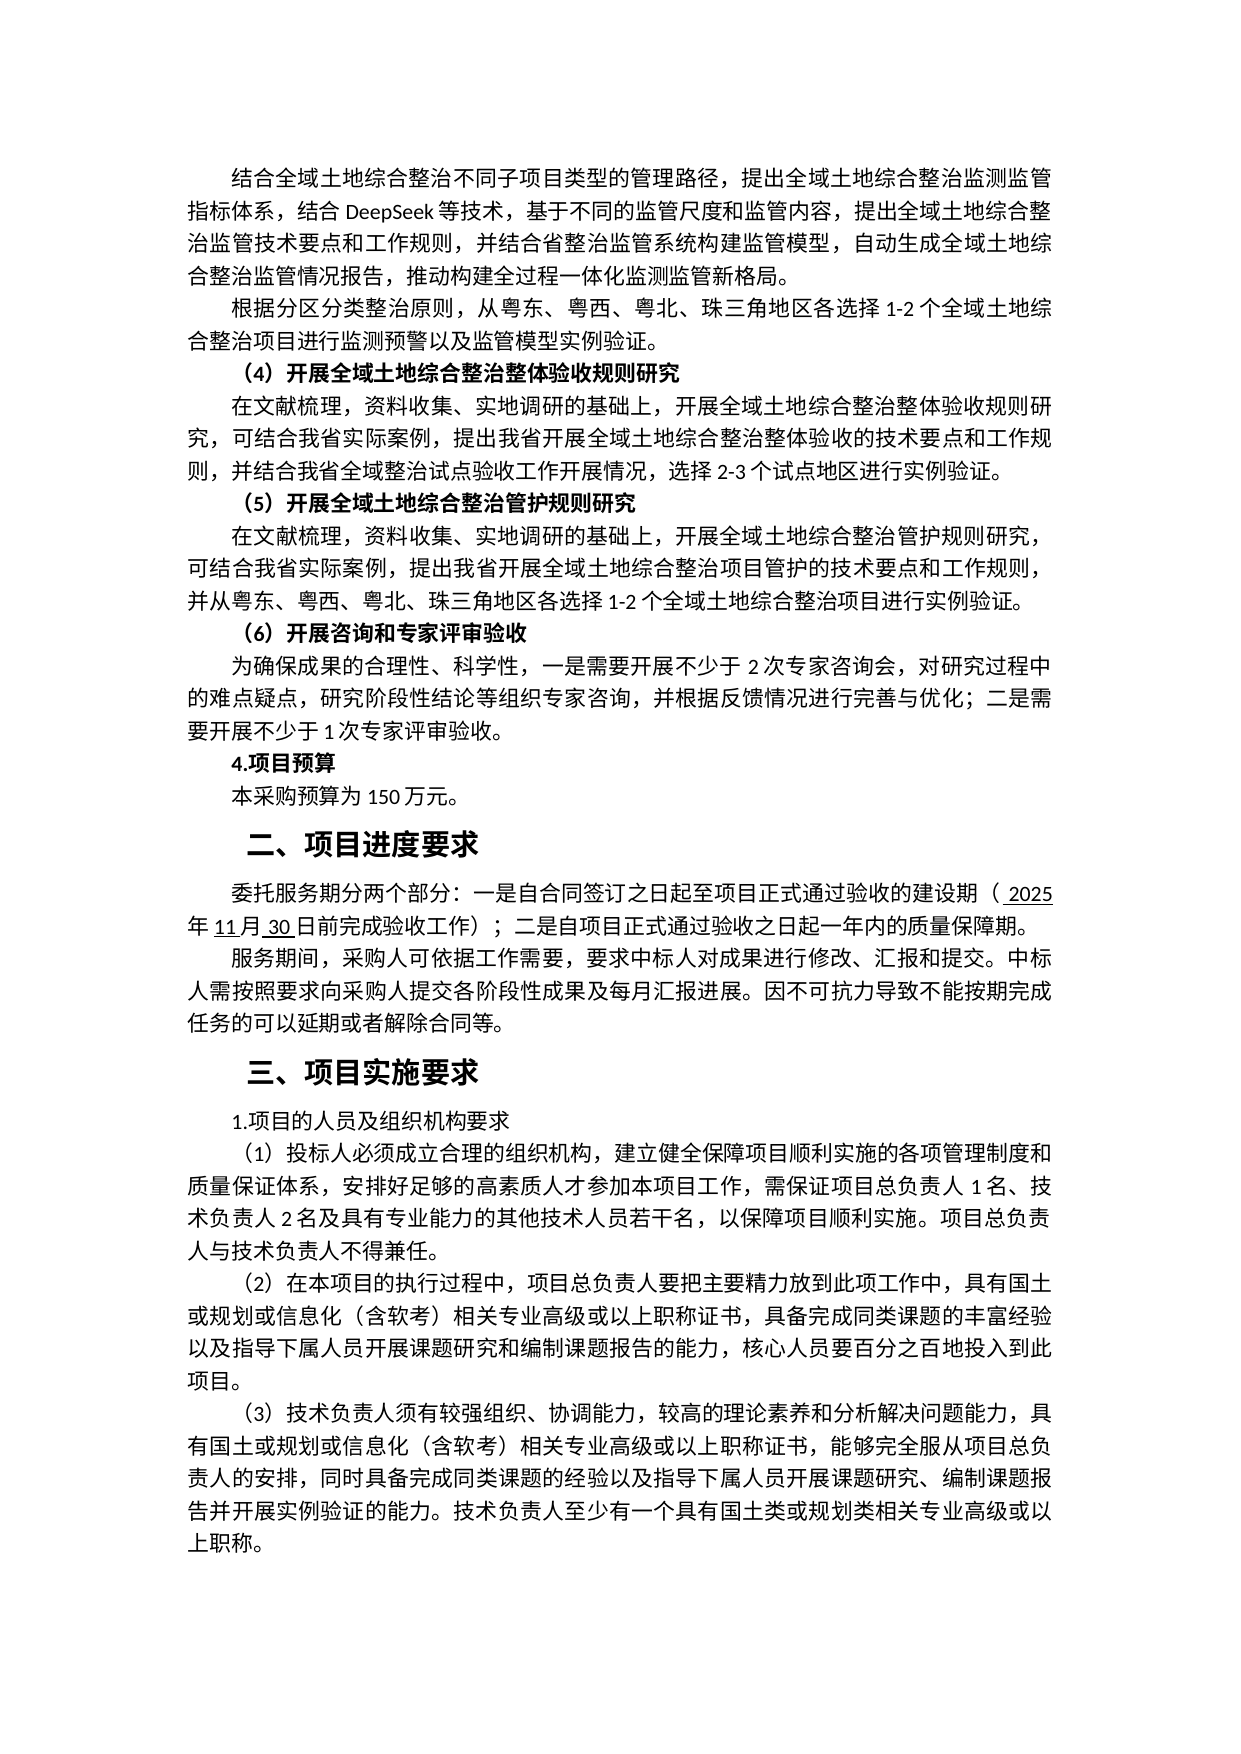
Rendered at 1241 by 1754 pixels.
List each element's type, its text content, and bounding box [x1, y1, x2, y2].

text （6）开展咨询和专家评审验收 [187, 617, 1053, 649]
text 本采购预算为150万元。 [187, 779, 1053, 812]
text 在文献梳理，资料收集、实地调研的基础上，开展全域土地综合整治整体验收规则研究，可结合我省实际案例，提出我省开展全域土地综合整治整体验收的技术要点和工作规则，并结合我省全域整治试点验收工作开展情况，选择2-3个试点地区进行实例验证。 [187, 389, 1053, 487]
text 三、项目实施要求 [187, 1039, 1053, 1104]
text 1.项目的人员及组织机构要求 [187, 1104, 1053, 1137]
text （3）技术负责人须有较强组织、协调能力，较高的理论素养和分析解决问题能力，具有国土或规划或信息化（含软考）相关专业高级或以上职称证书，能够完全服从项目总负责人的安排，同时具备完成同类课题的经验以及指导下属人员开展课题研究、编制课题报告并开展实例验证的能力。技术负责人至少有一个具有国土类或规划类相关专业高级或以上职称。 [187, 1397, 1053, 1559]
text 服务期间，采购人可依据工作需要，要求中标人对成果进行修改、汇报和提交。中标人需按照要求向采购人提交各阶段性成果及每月汇报进展。因不可抗力导致不能按期完成任务的可以延期或者解除合同等。 [187, 942, 1053, 1039]
text 根据分区分类整治原则，从粤东、粤西、粤北、珠三角地区各选择1-2个全域土地综合整治项目进行监测预警以及监管模型实例验证。 [187, 292, 1053, 357]
text 结合全域土地综合整治不同子项目类型的管理路径，提出全域土地综合整治监测监管指标体系，结合DeepSeek等技术，基于不同的监管尺度和监管内容，提出全域土地综合整治监管技术要点和工作规则，并结合省整治监管系统构建监管模型，自动生成全域土地综合整治监管情况报告，推动构建全过程一体化监测监管新格局。 [187, 162, 1053, 292]
text 委托服务期分两个部分：一是自合同签订之日起至项目正式通过验收的建设期（ 2025年11月 30 日前完成验收工作）；二是自项目正式通过验收之日起一年内的质量保障期。 [187, 877, 1053, 942]
text （2）在本项目的执行过程中，项目总负责人要把主要精力放到此项工作中，具有国土或规划或信息化（含软考）相关专业高级或以上职称证书，具备完成同类课题的丰富经验以及指导下属人员开展课题研究和编制课题报告的能力，核心人员要百分之百地投入到此项目。 [187, 1267, 1053, 1397]
text （1）投标人必须成立合理的组织机构，建立健全保障项目顺利实施的各项管理制度和质量保证体系，安排好足够的高素质人才参加本项目工作，需保证项目总负责人1名、技术负责人2名及具有专业能力的其他技术人员若干名，以保障项目顺利实施。项目总负责人与技术负责人不得兼任。 [187, 1137, 1053, 1267]
text 在文献梳理，资料收集、实地调研的基础上，开展全域土地综合整治管护规则研究，可结合我省实际案例，提出我省开展全域土地综合整治项目管护的技术要点和工作规则，并从粤东、粤西、粤北、珠三角地区各选择1-2个全域土地综合整治项目进行实例验证。 [187, 519, 1053, 617]
text （5）开展全域土地综合整治管护规则研究 [187, 487, 1053, 519]
text 4.项目预算 [187, 747, 1053, 779]
text 二、项目进度要求 [187, 812, 1053, 877]
text （4）开展全域土地综合整治整体验收规则研究 [187, 357, 1053, 389]
text 为确保成果的合理性、科学性，一是需要开展不少于2次专家咨询会，对研究过程中的难点疑点，研究阶段性结论等组织专家咨询，并根据反馈情况进行完善与优化；二是需要开展不少于1次专家评审验收。 [187, 649, 1053, 747]
